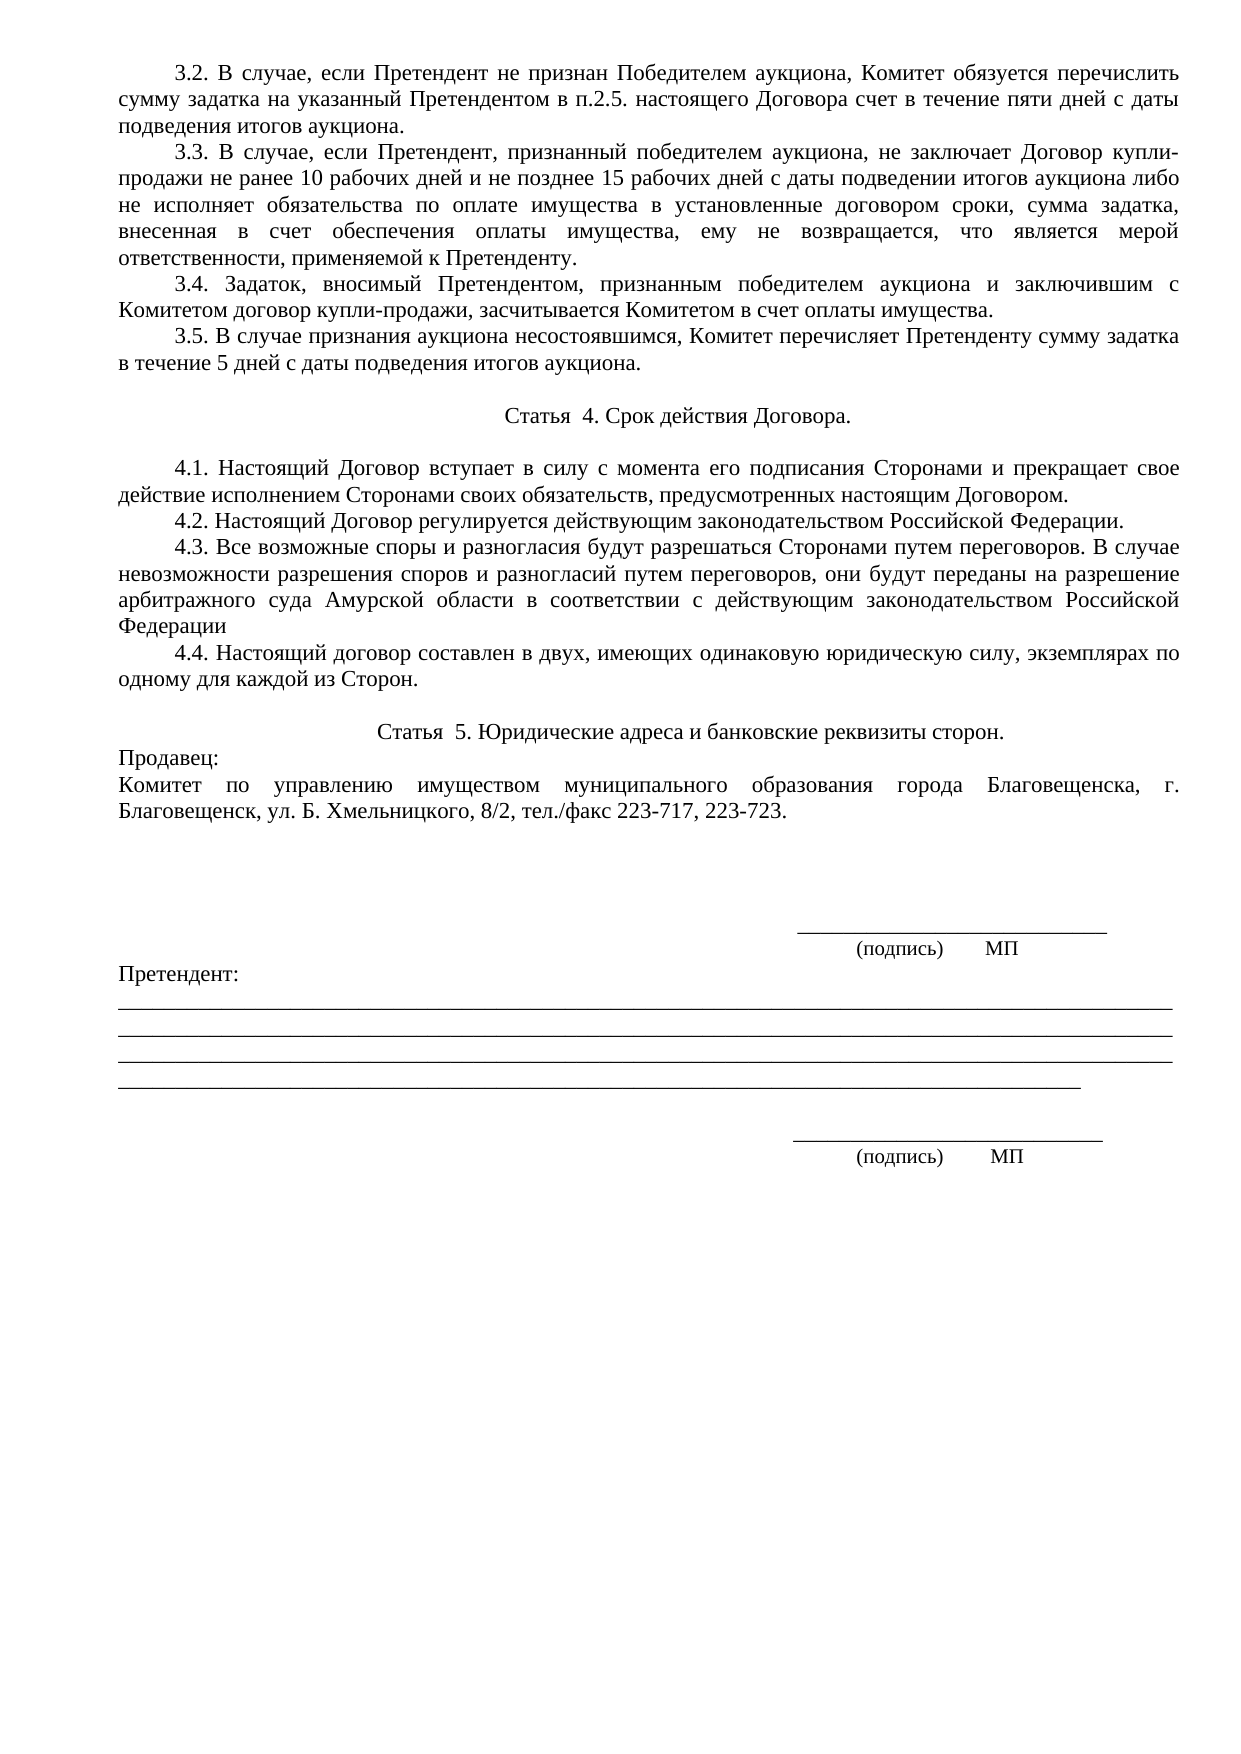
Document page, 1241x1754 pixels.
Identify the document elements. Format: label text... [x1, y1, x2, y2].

text 3.3. В случае, если Претендент, признанный победителем аукциона, не заключает Договор купли-продажи не ранее 10 рабочих дней и не позднее 15 рабочих дней с даты подведении итогов аукциона либо не исполняет обязательства по оплате имущества в установленные договором сроки, сумма задатка, внесенная в счет обеспечения оплаты имущества, ему не возвращается, что является мерой ответственности, применяемой к Претенденту. [118, 138, 1181, 270]
text 3.5. В случае признания аукциона несостоявшимся, Комитет перечисляет Претенденту сумму задатка в течение 5 дней с даты подведения итогов аукциона. [118, 323, 1181, 375]
text Продавец: [118, 744, 1181, 771]
text ___________________________ [118, 1118, 1181, 1144]
text (подпись) МП [192, 1144, 1181, 1168]
text 4.4. Настоящий договор составлен в двух, имеющих одинаковую юридическую силу, экземплярах по одному для каждой из Сторон. [118, 639, 1181, 692]
text Комитет по управлению имуществом муниципального образования города Благовещенска, г. Благовещенск, ул. Б. Хмельницкого, 8/2, тел./факс 223-717, 223-723. [118, 771, 1181, 823]
text ________________________________________________________________________________________________________________________________________________________________________________________________________________________________________________________________________________________________________________________________________________________________________ [118, 986, 1181, 1092]
text 4.3. Все возможные споры и разногласия будут разрешаться Сторонами путем переговоров. В случае невозможности разрешения споров и разногласий путем переговоров, они будут переданы на разрешение арбитражного суда Амурской области в соответствии с действующим законодательством Российской Федерации [118, 533, 1181, 639]
text 3.4. Задаток, вносимый Претендентом, признанным победителем аукциона и заключившим с Комитетом договор купли-продажи, засчитывается Комитетом в счет оплаты имущества. [118, 270, 1181, 323]
text 4.2. Настоящий Договор регулируется действующим законодательством Российской Федерации. [118, 507, 1181, 533]
text 3.2. В случае, если Претендент не признан Победителем аукциона, Комитет обязуется перечислить сумму задатка на указанный Претендентом в п.2.5. настоящего Договора счет в течение пяти дней с даты подведения итогов аукциона. [118, 59, 1181, 138]
text Статья 4. Срок действия Договора. [118, 402, 1181, 428]
text Претендент: [118, 960, 1181, 986]
text 4.1. Настоящий Договор вступает в силу с момента его подписания Сторонами и прекращает свое действие исполнением Сторонами своих обязательств, предусмотренных настоящим Договором. [118, 454, 1181, 507]
text Статья 5. Юридические адреса и банковские реквизиты сторон. [118, 718, 1181, 744]
text (подпись) МП [192, 936, 1181, 960]
text ___________________________ [797, 850, 1181, 936]
